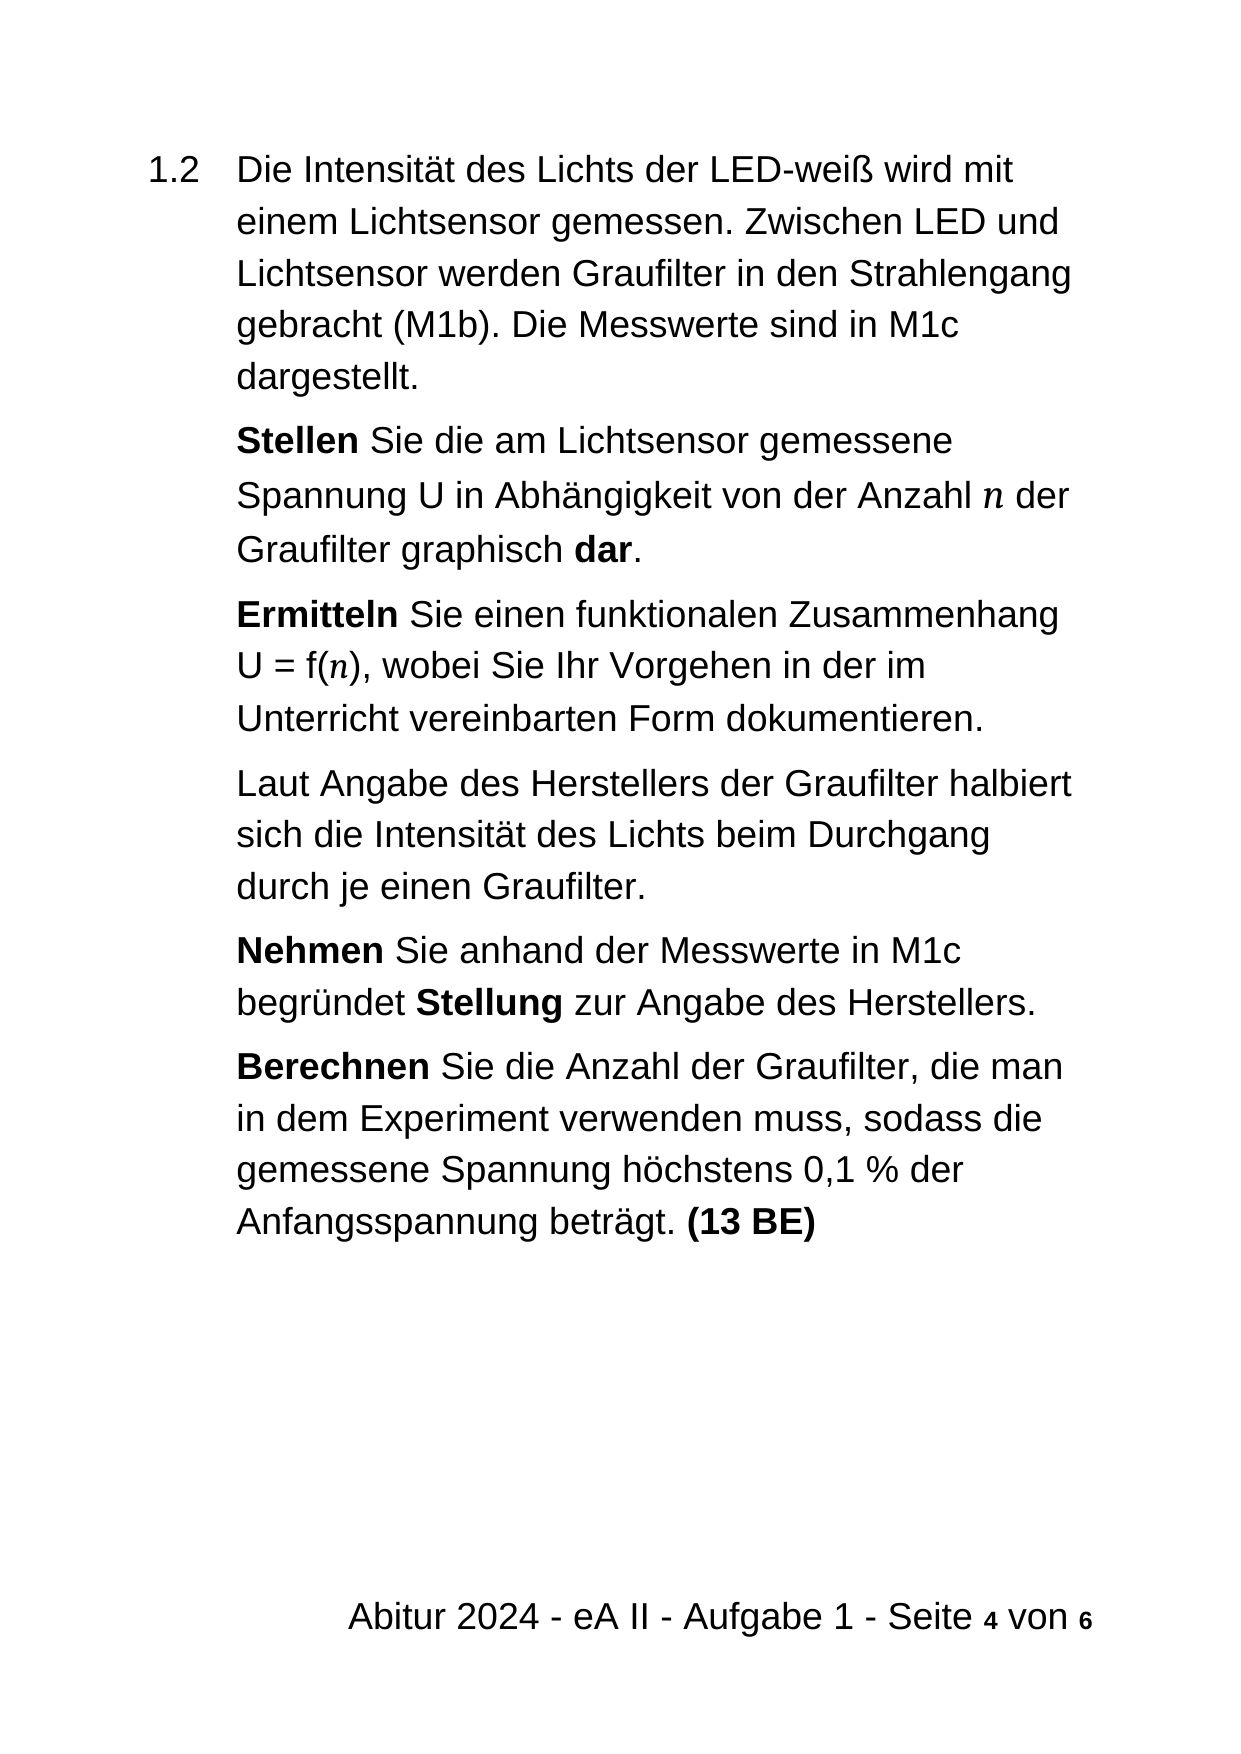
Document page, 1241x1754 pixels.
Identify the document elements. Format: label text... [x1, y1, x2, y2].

list Nehmen Sie anhand der Messwerte in M1c begründet Stellung zur Angabe des Herstellers. [236, 928, 1093, 1023]
list Berechnen Sie die Anzahl der Graufilter, die man in dem Experiment verwenden muss, sodass die gemessene Spannung höchstens 0,1 % der Anfangsspannung beträgt. (13 BE) [236, 1044, 1093, 1242]
list Laut Angabe des Herstellers der Graufilter halbiert sich die Intensität des Lichts beim Durchgang durch je einen Graufilter. [236, 761, 1093, 907]
list Stellen Sie die am Lichtsensor gemessene Spannung U in Abhängigkeit von der Anzahl n der Graufilter graphisch dar. [236, 418, 1093, 571]
list 1.2 Die Intensität des Lichts der LED-weiß wird mit einem Lichtsensor gemessen. Zwischen LED und Lichtsensor werden Graufilter in den Strahlengang gebracht (M1b). Die Messwerte sind in M1c dargestellt. [148, 148, 1093, 397]
list Ermitteln Sie einen funktionalen Zusammenhang U = f(n), wobei Sie Ihr Vorgehen in der im Unterricht vereinbarten Form dokumentieren. [236, 592, 1093, 740]
